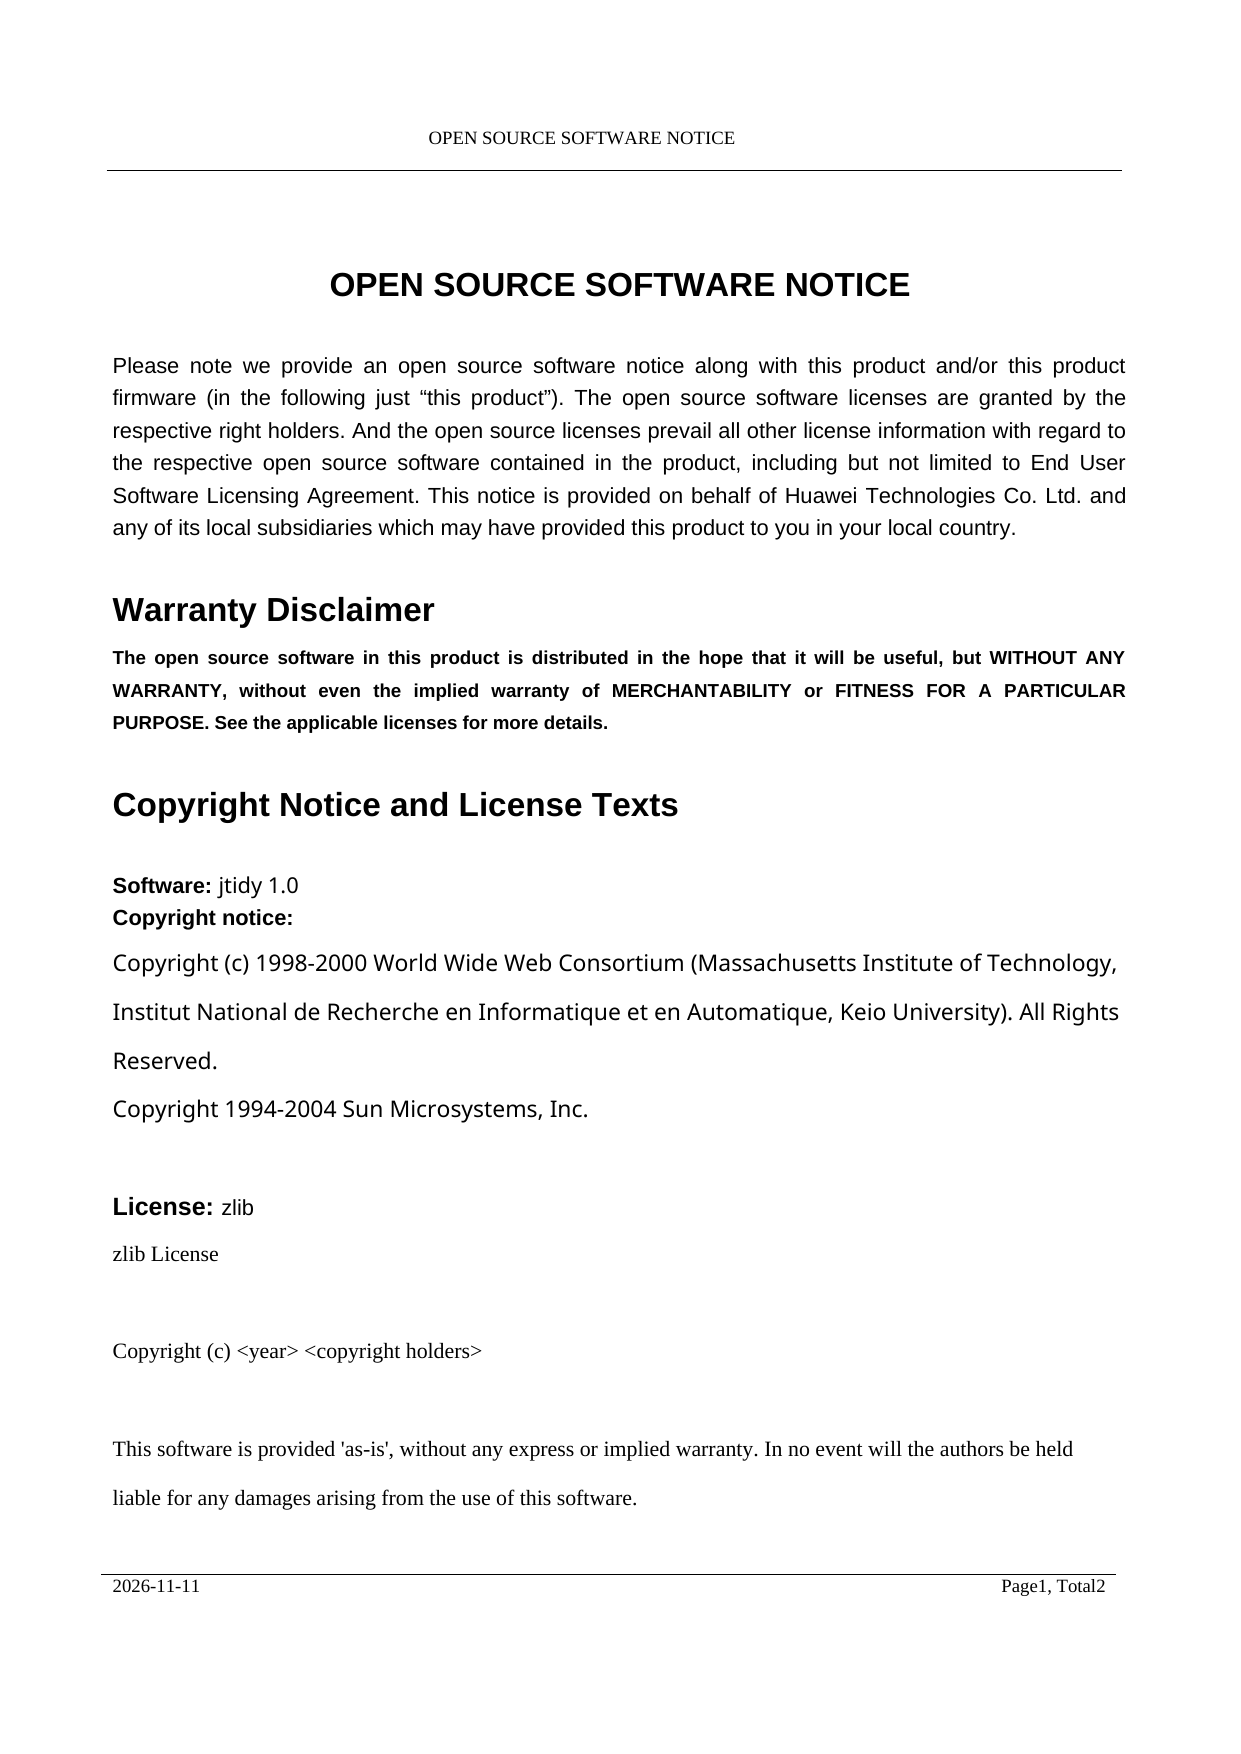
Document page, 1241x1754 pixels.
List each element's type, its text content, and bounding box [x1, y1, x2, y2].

text License: zlib [112, 1190, 1128, 1223]
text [112, 1237, 1128, 1513]
text Copyright Notice and License Texts [112, 771, 1128, 836]
text Copyright notice: [112, 901, 1128, 934]
text Copyright (c) 1998-2000 World Wide Web Consortium (Massachusetts Institute of Technology, Institut National de Recherche en Informatique et en Automatique, Keio University). All Rights Reserved. Copyright 1994-2004 Sun Microsystems, Inc. [112, 947, 1128, 1174]
text Warranty Disclaimer [112, 576, 1128, 641]
text OPEN SOURCE SOFTWARE NOTICE [112, 251, 1128, 316]
text Software: jtidy 1.0 [112, 869, 1128, 901]
text Please note we provide an open source software notice along with this product and/or this product firmware (in the following just “this product”). The open source software licenses are granted by the respective right holders. And the open source licenses prevail all other license information with regard to the respective open source software contained in the product, including but not limited to End User Software Licensing Agreement. This notice is provided on behalf of Huawei Technologies Co. Ltd. and any of its local subsidiaries which may have provided this product to you in your local country. [112, 349, 1128, 544]
text The open source software in this product is distributed in the hope that it will be useful, but WITHOUT ANY WARRANTY, without even the implied warranty of MERCHANTABILITY or FITNESS FOR A PARTICULAR PURPOSE. See the applicable licenses for more details. [112, 641, 1128, 739]
